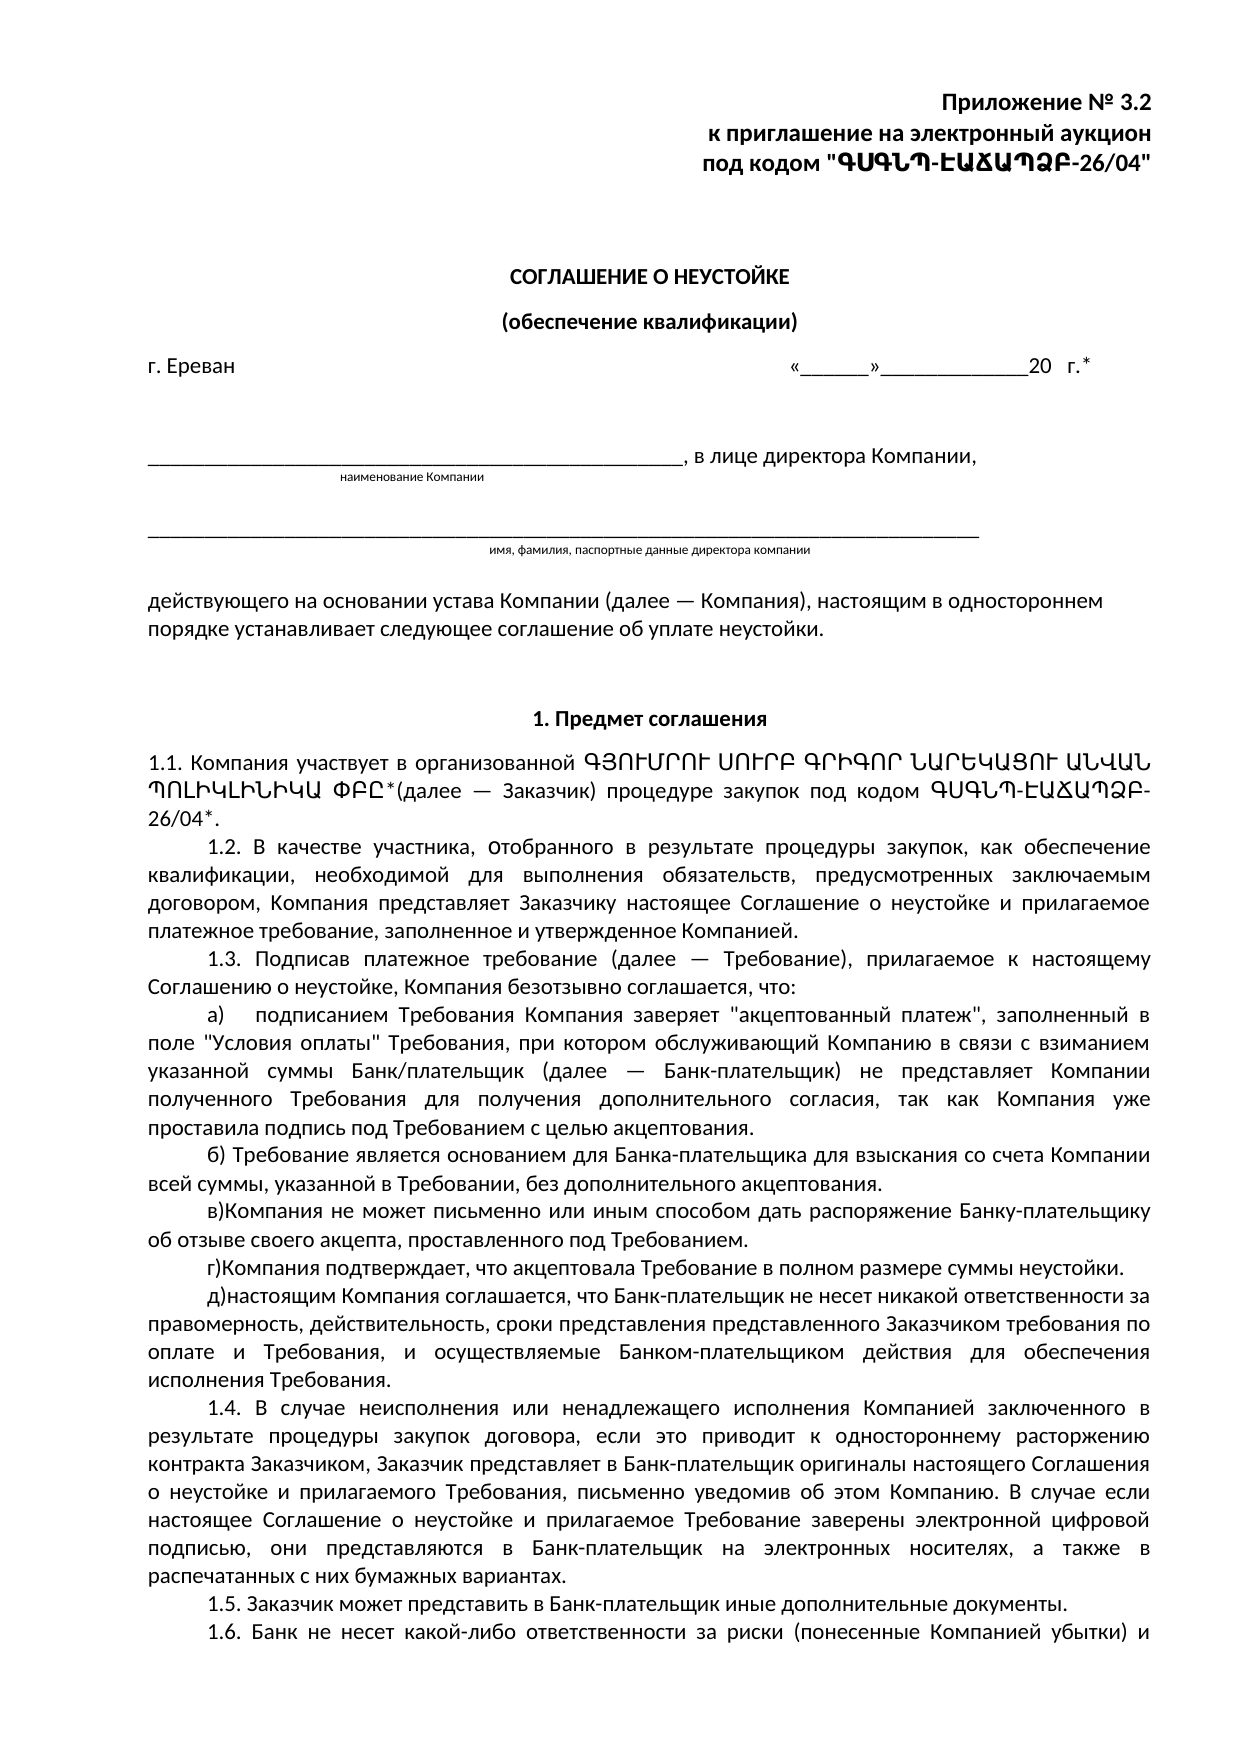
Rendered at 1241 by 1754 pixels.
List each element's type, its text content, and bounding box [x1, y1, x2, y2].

text 1.2. В качестве участника, օтобранного в результате процедуры закупок, как обеспечение квалификации, необходимой для выполнения обязательств, предусмотренных заключаемым договором, Kомпания представляет Заказчику настоящее Соглашение о неустойке и прилагаемое платежное требование, заполненное и утвержденное Компанией. [148, 832, 1152, 944]
text 1.5. Заказчик может представить в Банк-плательщик иные дополнительные документы. [148, 1589, 1152, 1617]
text _______________________________________________, в лице директора Компании, [148, 441, 1152, 469]
text в)Компания не может письменно или иным способом дать распоряжение Банку-плательщику об отзыве своего акцепта, проставленного под Требованием. [148, 1197, 1152, 1253]
text 1.1. Компания участвует в организованной ԳՅՈՒՄՐՈՒ ՍՈՒՐԲ ԳՐԻԳՈՐ ՆԱՐԵԿԱՑՈՒ ԱՆՎԱՆ ՊՈԼԻԿԼԻՆԻԿԱ ՓԲԸ*(далее — Заказчик) процедуре закупок под кодом ԳՍԳՆՊ-ԷԱՃԱՊՁԲ-26/04*. [148, 748, 1152, 832]
text 1.3. Подписав платежное требование (далее — Требование), прилагаемое к настоящему Соглашению о неустойке, Компания безотзывно соглашается, что: [148, 944, 1152, 1001]
text к приглашение на электронный аукцион [177, 117, 1152, 147]
text СОГЛАШЕНИЕ О НЕУСТОЙКЕ [148, 262, 1152, 290]
text а) подписанием Требования Компания заверяет "акцептованный платеж", заполненный в поле "Условия оплаты" Требования, при котором обслуживающий Компанию в связи с взиманием указанной суммы Банк/плательщик (далее — Банк-плательщик) не представляет Компании полученного Требования для получения дополнительного согласия, так как Компания уже проставила подпись под Требованием с целью акцептования. [148, 1001, 1152, 1141]
text порядке устанавливает следующее соглашение об уплате неустойки. [148, 614, 1152, 642]
text г)Компания подтверждает, что акцептовала Требование в полном размере суммы неустойки. [148, 1253, 1152, 1281]
table_header г. Ереван [136, 351, 635, 396]
text имя, фамилия, паспортные данные директора компании [148, 542, 1152, 569]
text Приложение № 3.2 [148, 86, 1152, 117]
table_header «______»_____________20 г.* [635, 351, 1104, 396]
text (обеспечение квалификации) [148, 307, 1152, 335]
text б) Требование является основанием для Банка-плательщика для взыскания со счета Компании всей суммы, указанной в Требовании, без дополнительного акцептования. [148, 1141, 1152, 1197]
text 1.4. В случае неисполнения или ненадлежащего исполнения Компанией заключенного в результате процедуры закупок договора, если это приводит к одностороннему расторжению контракта Заказчиком, Заказчик представляет в Банк-плательщик оригиналы настоящего Соглашения о неустойке и прилагаемого Требования, письменно уведомив об этом Компанию. В случае если настоящее Соглашение о неустойке и прилагаемое Требование заверены электронной цифровой подписью, они представляются в Банк-плательщик на электронных носителях, а также в распечатанных с них бумажных вариантах. [148, 1393, 1152, 1589]
text действующего на основании устава Компании (далее — Компания), настоящим в одностороннем [148, 586, 1152, 614]
text 1. Предмет соглашения [148, 704, 1152, 732]
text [148, 1617, 1152, 1645]
text под кодом "ԳՍԳՆՊ-ԷԱՃԱՊՁԲ-26/04" [177, 147, 1152, 178]
text д)настоящим Компания соглашается, что Банк-плательщик не несет никакой ответственности за правомерность, действительность, сроки представления представленного Заказчиком требования по оплате и Требования, и осуществляемые Банком-плательщиком действия для обеспечения исполнения Требования. [148, 1281, 1152, 1393]
text _________________________________________________________________________ [148, 513, 1152, 542]
text наименование Компании [340, 469, 1152, 497]
